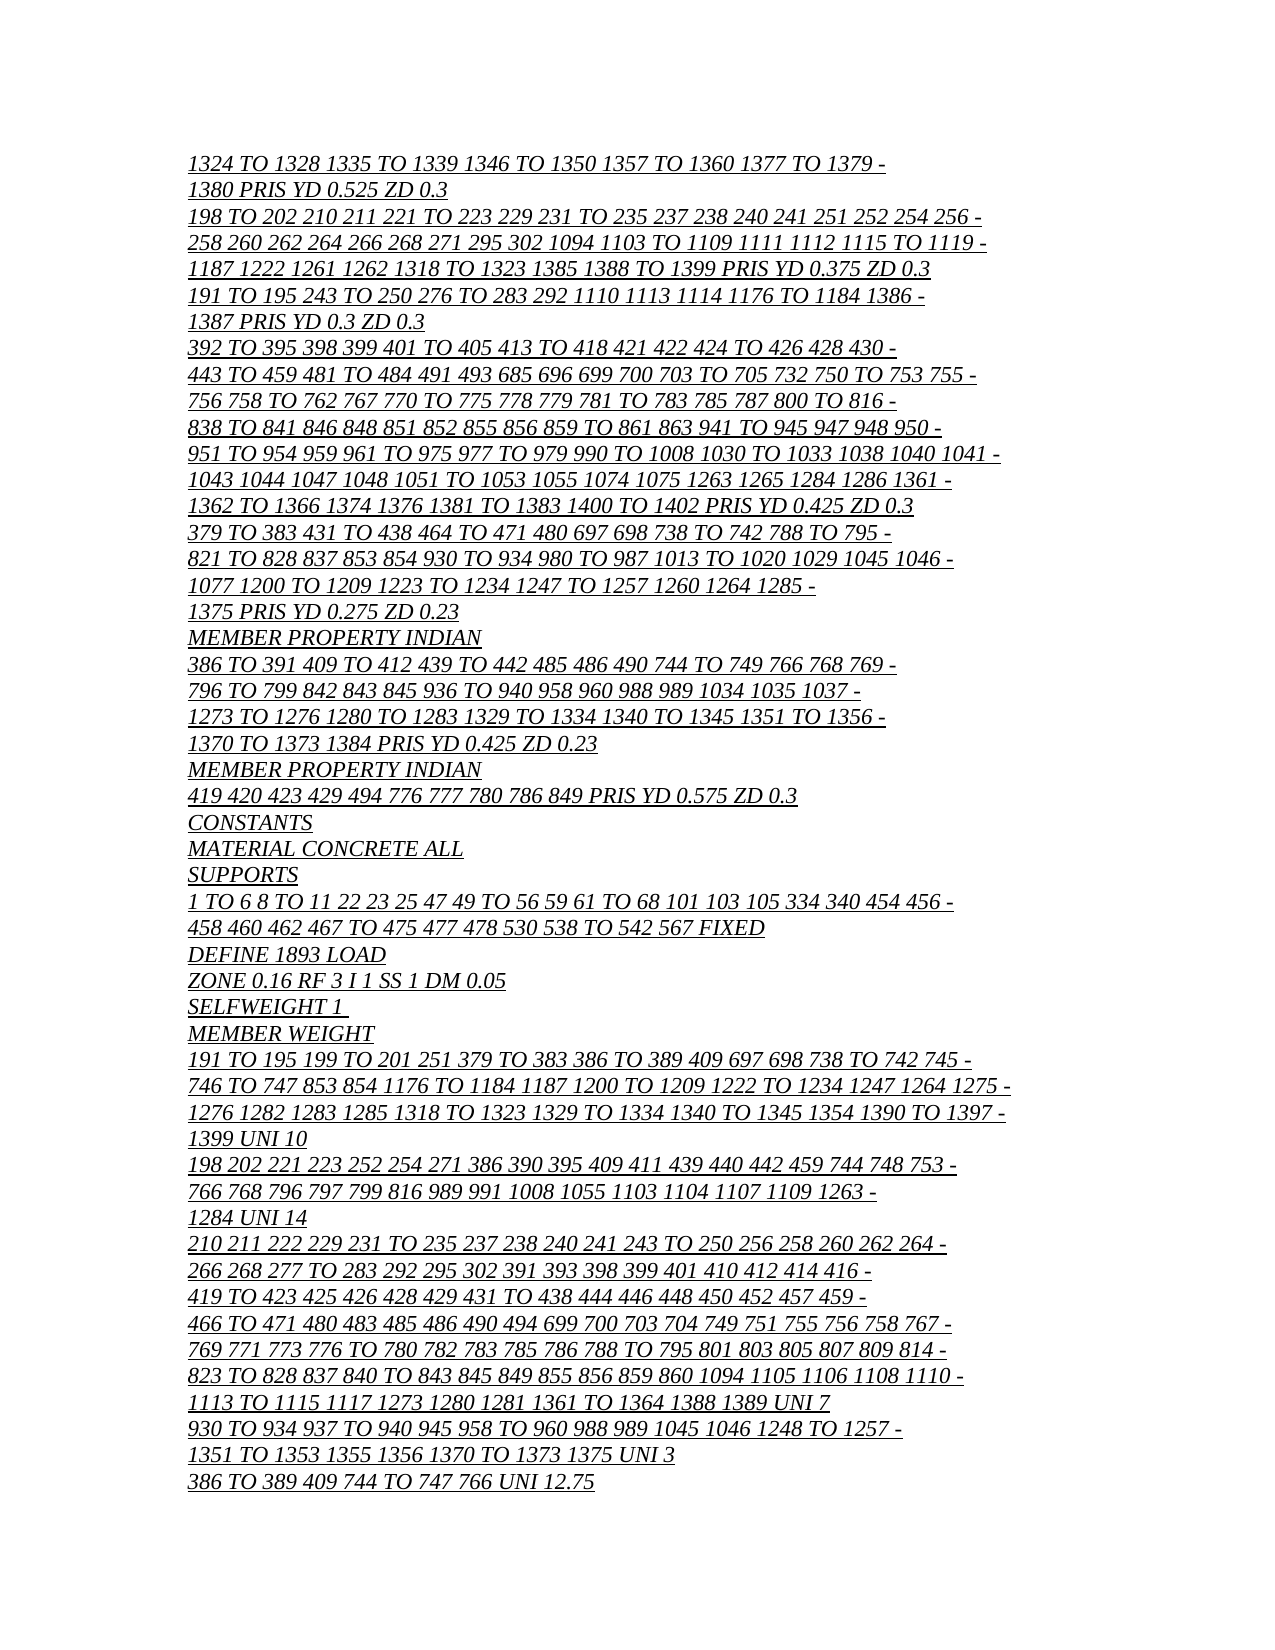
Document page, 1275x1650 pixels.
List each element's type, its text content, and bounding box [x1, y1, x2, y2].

text 1387 PRIS YD 0.3 ZD 0.3 [187, 308, 1087, 334]
text 766 768 796 797 799 816 989 991 1008 1055 1103 1104 1107 1109 1263 - [187, 1178, 1087, 1204]
text 1375 PRIS YD 0.275 ZD 0.23 [187, 598, 1087, 624]
text 191 TO 195 199 TO 201 251 379 TO 383 386 TO 389 409 697 698 738 TO 742 745 - [187, 1046, 1087, 1072]
text 392 TO 395 398 399 401 TO 405 413 TO 418 421 422 424 TO 426 428 430 - [187, 334, 1087, 361]
text 1351 TO 1353 1355 1356 1370 TO 1373 1375 UNI 3 [187, 1441, 1087, 1468]
text MEMBER PROPERTY INDIAN [187, 624, 1087, 651]
text MATERIAL CONCRETE ALL [187, 835, 1087, 862]
text 1276 1282 1283 1285 1318 TO 1323 1329 TO 1334 1340 TO 1345 1354 1390 TO 1397 - [187, 1099, 1087, 1125]
text 198 TO 202 210 211 221 TO 223 229 231 TO 235 237 238 240 241 251 252 254 256 - [187, 203, 1087, 229]
text MEMBER WEIGHT [187, 1020, 1087, 1046]
text SELFWEIGHT 1 [187, 993, 1087, 1020]
text 1043 1044 1047 1048 1051 TO 1053 1055 1074 1075 1263 1265 1284 1286 1361 - [187, 466, 1087, 493]
text 823 TO 828 837 840 TO 843 845 849 855 856 859 860 1094 1105 1106 1108 1110 - [187, 1362, 1087, 1389]
text 466 TO 471 480 483 485 486 490 494 699 700 703 704 749 751 755 756 758 767 - [187, 1309, 1087, 1336]
text 821 TO 828 837 853 854 930 TO 934 980 TO 987 1013 TO 1020 1029 1045 1046 - [187, 545, 1087, 572]
text 1362 TO 1366 1374 1376 1381 TO 1383 1400 TO 1402 PRIS YD 0.425 ZD 0.3 [187, 493, 1087, 519]
text 1324 TO 1328 1335 TO 1339 1346 TO 1350 1357 TO 1360 1377 TO 1379 - [187, 150, 1087, 176]
text 266 268 277 TO 283 292 295 302 391 393 398 399 401 410 412 414 416 - [187, 1257, 1087, 1283]
text 796 TO 799 842 843 845 936 TO 940 958 960 988 989 1034 1035 1037 - [187, 677, 1087, 703]
text CONSTANTS [187, 809, 1087, 835]
text 458 460 462 467 TO 475 477 478 530 538 TO 542 567 FIXED [187, 914, 1087, 941]
text SUPPORTS [187, 862, 1087, 888]
text 1399 UNI 10 [187, 1125, 1087, 1151]
text DEFINE 1893 LOAD [187, 941, 1087, 967]
text 198 202 221 223 252 254 271 386 390 395 409 411 439 440 442 459 744 748 753 - [187, 1151, 1087, 1178]
text 1380 PRIS YD 0.525 ZD 0.3 [187, 176, 1087, 203]
text 838 TO 841 846 848 851 852 855 856 859 TO 861 863 941 TO 945 947 948 950 - [187, 413, 1087, 440]
text 1113 TO 1115 1117 1273 1280 1281 1361 TO 1364 1388 1389 UNI 7 [187, 1389, 1087, 1415]
text 386 TO 389 409 744 TO 747 766 UNI 12.75 [187, 1468, 1087, 1494]
text 930 TO 934 937 TO 940 945 958 TO 960 988 989 1045 1046 1248 TO 1257 - [187, 1415, 1087, 1441]
text ZONE 0.16 RF 3 I 1 SS 1 DM 0.05 [187, 967, 1087, 993]
text 191 TO 195 243 TO 250 276 TO 283 292 1110 1113 1114 1176 TO 1184 1386 - [187, 282, 1087, 308]
text 1273 TO 1276 1280 TO 1283 1329 TO 1334 1340 TO 1345 1351 TO 1356 - [187, 703, 1087, 730]
text 951 TO 954 959 961 TO 975 977 TO 979 990 TO 1008 1030 TO 1033 1038 1040 1041 - [187, 440, 1087, 466]
text 1077 1200 TO 1209 1223 TO 1234 1247 TO 1257 1260 1264 1285 - [187, 572, 1087, 598]
text 1284 UNI 14 [187, 1204, 1087, 1231]
text 443 TO 459 481 TO 484 491 493 685 696 699 700 703 TO 705 732 750 TO 753 755 - [187, 361, 1087, 387]
text 1187 1222 1261 1262 1318 TO 1323 1385 1388 TO 1399 PRIS YD 0.375 ZD 0.3 [187, 255, 1087, 282]
text 419 TO 423 425 426 428 429 431 TO 438 444 446 448 450 452 457 459 - [187, 1283, 1087, 1309]
text 746 TO 747 853 854 1176 TO 1184 1187 1200 TO 1209 1222 TO 1234 1247 1264 1275 - [187, 1072, 1087, 1099]
text 1370 TO 1373 1384 PRIS YD 0.425 ZD 0.23 [187, 730, 1087, 756]
text 210 211 222 229 231 TO 235 237 238 240 241 243 TO 250 256 258 260 262 264 - [187, 1231, 1087, 1257]
text 258 260 262 264 266 268 271 295 302 1094 1103 TO 1109 1111 1112 1115 TO 1119 - [187, 229, 1087, 255]
text 419 420 423 429 494 776 777 780 786 849 PRIS YD 0.575 ZD 0.3 [187, 782, 1087, 809]
text 769 771 773 776 TO 780 782 783 785 786 788 TO 795 801 803 805 807 809 814 - [187, 1336, 1087, 1362]
text 386 TO 391 409 TO 412 439 TO 442 485 486 490 744 TO 749 766 768 769 - [187, 651, 1087, 677]
text MEMBER PROPERTY INDIAN [187, 756, 1087, 782]
text 379 TO 383 431 TO 438 464 TO 471 480 697 698 738 TO 742 788 TO 795 - [187, 519, 1087, 545]
text 1 TO 6 8 TO 11 22 23 25 47 49 TO 56 59 61 TO 68 101 103 105 334 340 454 456 - [187, 888, 1087, 914]
text 756 758 TO 762 767 770 TO 775 778 779 781 TO 783 785 787 800 TO 816 - [187, 387, 1087, 413]
